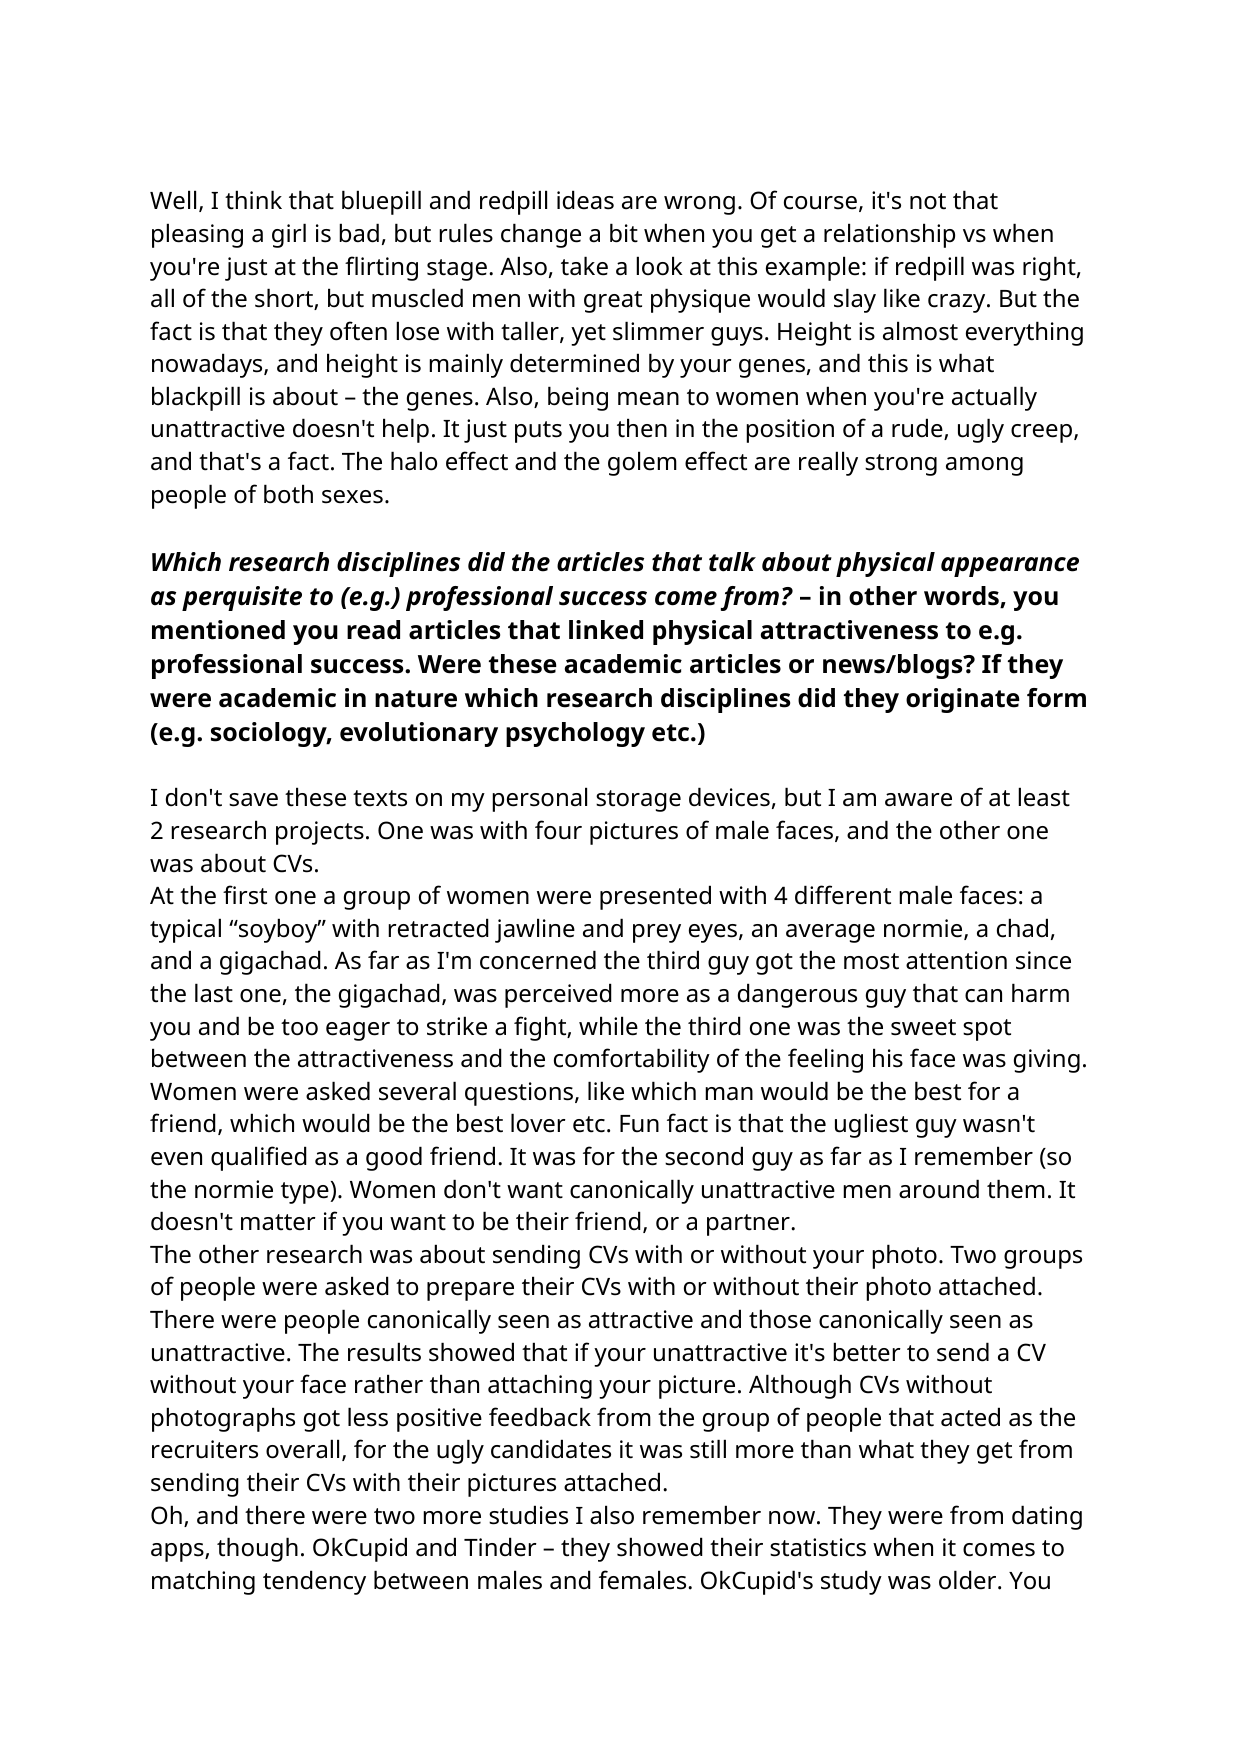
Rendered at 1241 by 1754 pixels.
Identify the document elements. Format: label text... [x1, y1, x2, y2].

text At the first one a group of women were presented with 4 different male faces: a typical “soyboy” with retracted jawline and prey eyes, an average normie, a chad, and a gigachad. As far as I'm concerned the third guy got the most attention since the last one, the gigachad, was perceived more as a dangerous guy that can harm you and be too eager to strike a fight, while the third one was the sweet spot between the attractiveness and the comfortability of the feeling his face was giving. Women were asked several questions, like which man would be the best for a friend, which would be the best lover etc. Fun fact is that the ugliest guy wasn't even qualified as a good friend. It was for the second guy as far as I remember (so the normie type). Women don't want canonically unattractive men around them. It doesn't matter if you want to be their friend, or a partner. [150, 879, 1090, 1238]
text The other research was about sending CVs with or without your photo. Two groups of people were asked to prepare their CVs with or without their photo attached. There were people canonically seen as attractive and those canonically seen as unattractive. The results showed that if your unattractive it's better to send a CV without your face rather than attaching your picture. Although CVs without photographs got less positive feedback from the group of people that acted as the recruiters overall, for the ugly candidates it was still more than what they get from sending their CVs with their pictures attached. [150, 1238, 1090, 1498]
text Well, I think that bluepill and redpill ideas are wrong. Of course, it's not that pleasing a girl is bad, but rules change a bit when you get a relationship vs when you're just at the flirting stage. Also, take a look at this example: if redpill was right, all of the short, but muscled men with great physique would slay like crazy. But the fact is that they often lose with taller, yet slimmer guys. Height is almost everything nowadays, and height is mainly determined by your genes, and this is what blackpill is about – the genes. Also, being mean to women when you're actually unattractive doesn't help. It just puts you then in the position of a rude, ugly creep, and that's a fact. The halo effect and the golem effect are really strong among people of both sexes. [150, 184, 1090, 510]
text I don't save these texts on my personal storage devices, but I am aware of at least 2 research projects. One was with four pictures of male faces, and the other one was about CVs. [150, 748, 1090, 879]
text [150, 1498, 1090, 1596]
text Which research disciplines did the articles that talk about physical appearance as perquisite to (e.g.) professional success come from? – in other words, you mentioned you read articles that linked physical attractiveness to e.g. professional success. Were these academic articles or news/blogs? If they were academic in nature which research disciplines did they originate form (e.g. sociology, evolutionary psychology etc.) [150, 544, 1090, 748]
